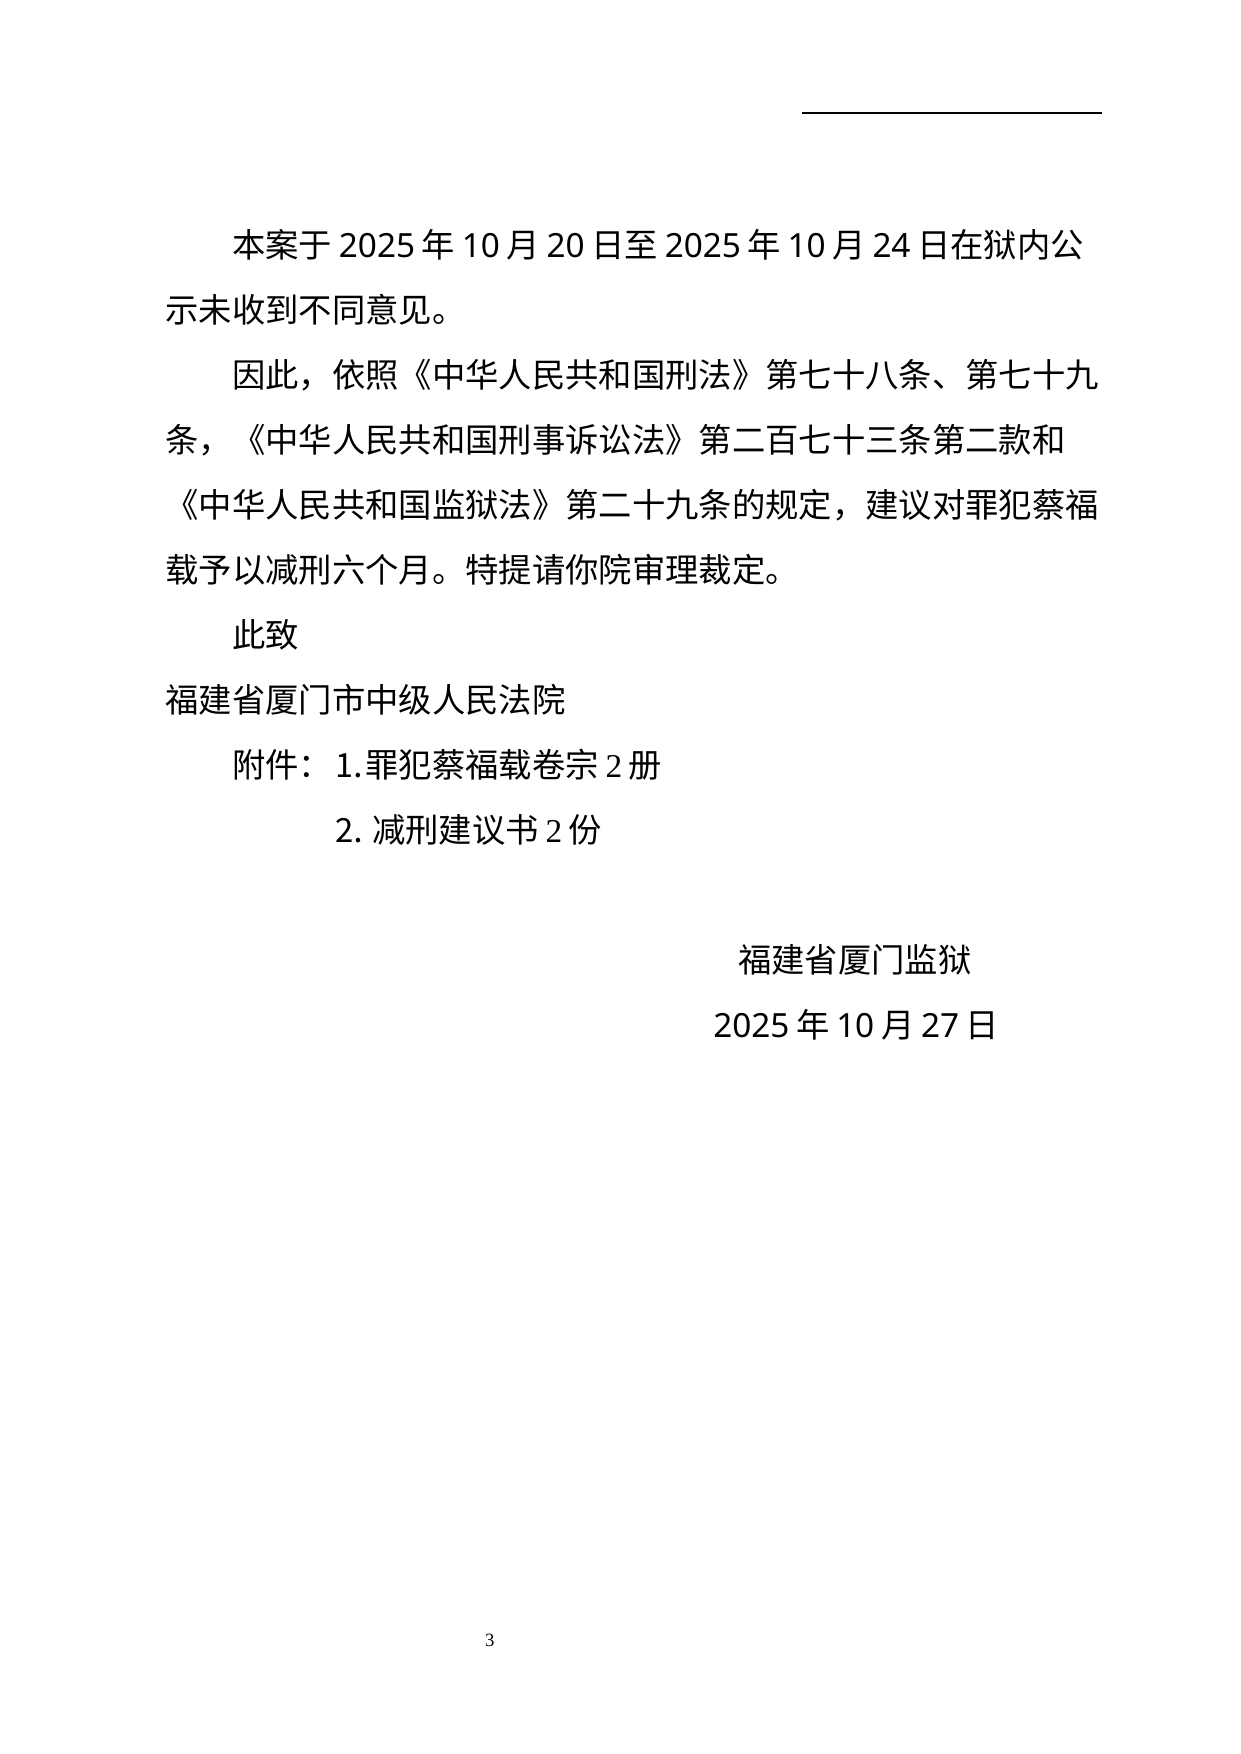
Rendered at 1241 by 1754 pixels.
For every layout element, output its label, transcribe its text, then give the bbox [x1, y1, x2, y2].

text 附件：⒈罪犯蔡福载卷宗2册 [232, 731, 1104, 796]
text ⒉减刑建议书2份 [232, 796, 1109, 861]
text 本案于2025年10月20日至2025年10月24日在狱内公示未收到不同意见。 [165, 211, 1104, 341]
text 因此，依照《中华人民共和国刑法》第七十八条、第七十九条，《中华人民共和国刑事诉讼法》第二百七十三条第二款和《中华人民共和国监狱法》第二十九条的规定，建议对罪犯蔡福载予以减刑六个月。特提请你院审理裁定。 [165, 341, 1104, 601]
text 福建省厦门市中级人民法院 [165, 666, 1109, 731]
text 福建省厦门监狱 [165, 926, 971, 991]
text 此致 [165, 601, 1109, 666]
text 2025年10月27日 [165, 991, 999, 1056]
